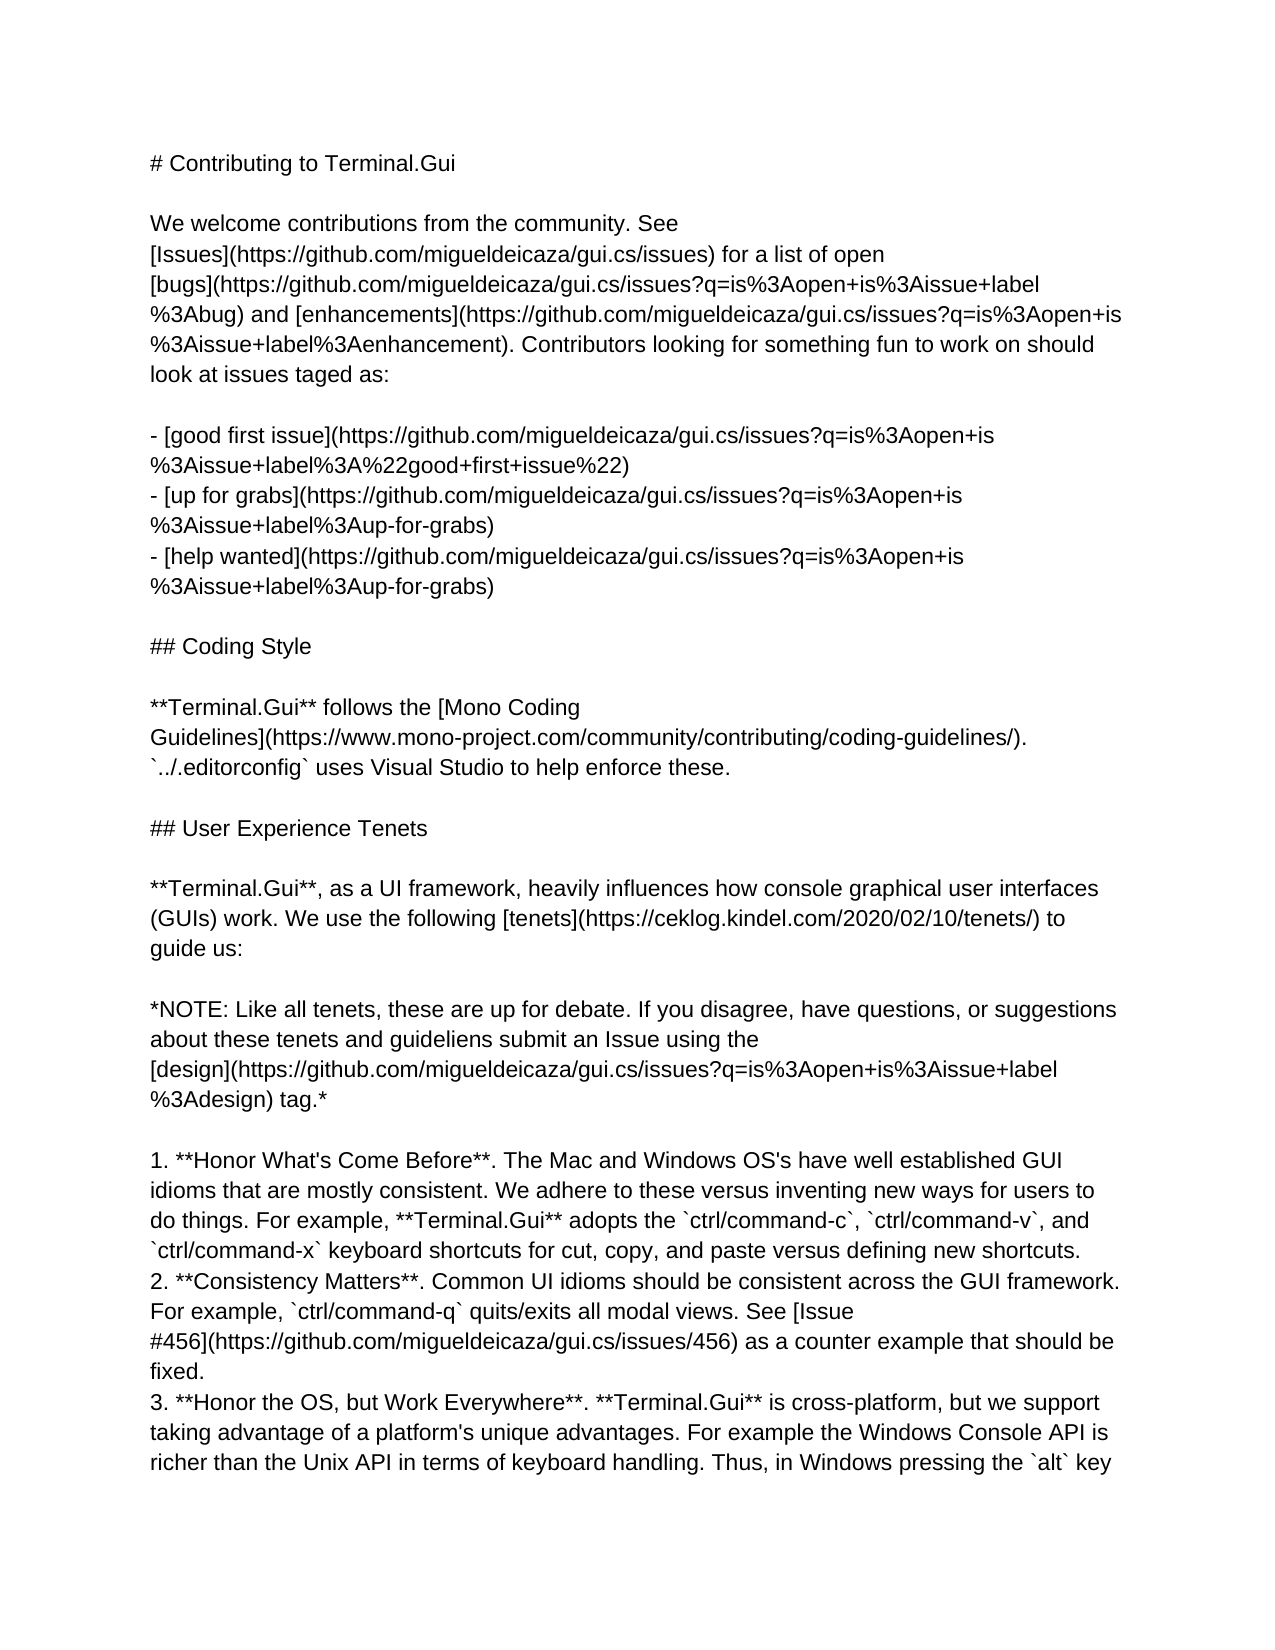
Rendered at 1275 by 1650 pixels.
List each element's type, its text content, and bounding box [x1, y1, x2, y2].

text ## Coding Style [150, 633, 1125, 660]
text *NOTE: Like all tenets, these are up for debate. If you disagree, have questions, or suggestions about these tenets and guideliens submit an Issue using the [design](https://github.com/migueldeicaza/gui.cs/issues?q=is%3Aopen+is%3Aissue+label%3Adesign) tag.* [150, 996, 1125, 1113]
text **Terminal.Gui** follows the [Mono Coding Guidelines](https://www.mono-project.com/community/contributing/coding-guidelines/). `../.editorconfig` uses Visual Studio to help enforce these. [150, 694, 1125, 781]
text **Terminal.Gui**, as a UI framework, heavily influences how console graphical user interfaces (GUIs) work. We use the following [tenets](https://ceklog.kindel.com/2020/02/10/tenets/) to guide us: [150, 875, 1125, 962]
text 1. **Honor What's Come Before**. The Mac and Windows OS's have well established GUI idioms that are mostly consistent. We adhere to these versus inventing new ways for users to do things. For example, **Terminal.Gui** adopts the `ctrl/command-c`, `ctrl/command-v`, and `ctrl/command-x` keyboard shortcuts for cut, copy, and paste versus defining new shortcuts. [150, 1147, 1125, 1264]
text # Contributing to Terminal.Gui [150, 150, 1125, 176]
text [150, 1388, 1125, 1475]
text 2. **Consistency Matters**. Common UI idioms should be consistent across the GUI framework. For example, `ctrl/command-q` quits/exits all modal views. See [Issue #456](https://github.com/migueldeicaza/gui.cs/issues/456) as a counter example that should be fixed. [150, 1268, 1125, 1385]
text - [help wanted](https://github.com/migueldeicaza/gui.cs/issues?q=is%3Aopen+is%3Aissue+label%3Aup-for-grabs) [150, 543, 1125, 599]
text We welcome contributions from the community. See [Issues](https://github.com/migueldeicaza/gui.cs/issues) for a list of open [bugs](https://github.com/migueldeicaza/gui.cs/issues?q=is%3Aopen+is%3Aissue+label%3Abug) and [enhancements](https://github.com/migueldeicaza/gui.cs/issues?q=is%3Aopen+is%3Aissue+label%3Aenhancement). Contributors looking for something fun to work on should look at issues taged as: [150, 210, 1125, 388]
text - [good first issue](https://github.com/migueldeicaza/gui.cs/issues?q=is%3Aopen+is%3Aissue+label%3A%22good+first+issue%22) [150, 422, 1125, 478]
text - [up for grabs](https://github.com/migueldeicaza/gui.cs/issues?q=is%3Aopen+is%3Aissue+label%3Aup-for-grabs) [150, 482, 1125, 539]
text ## User Experience Tenets [150, 814, 1125, 841]
